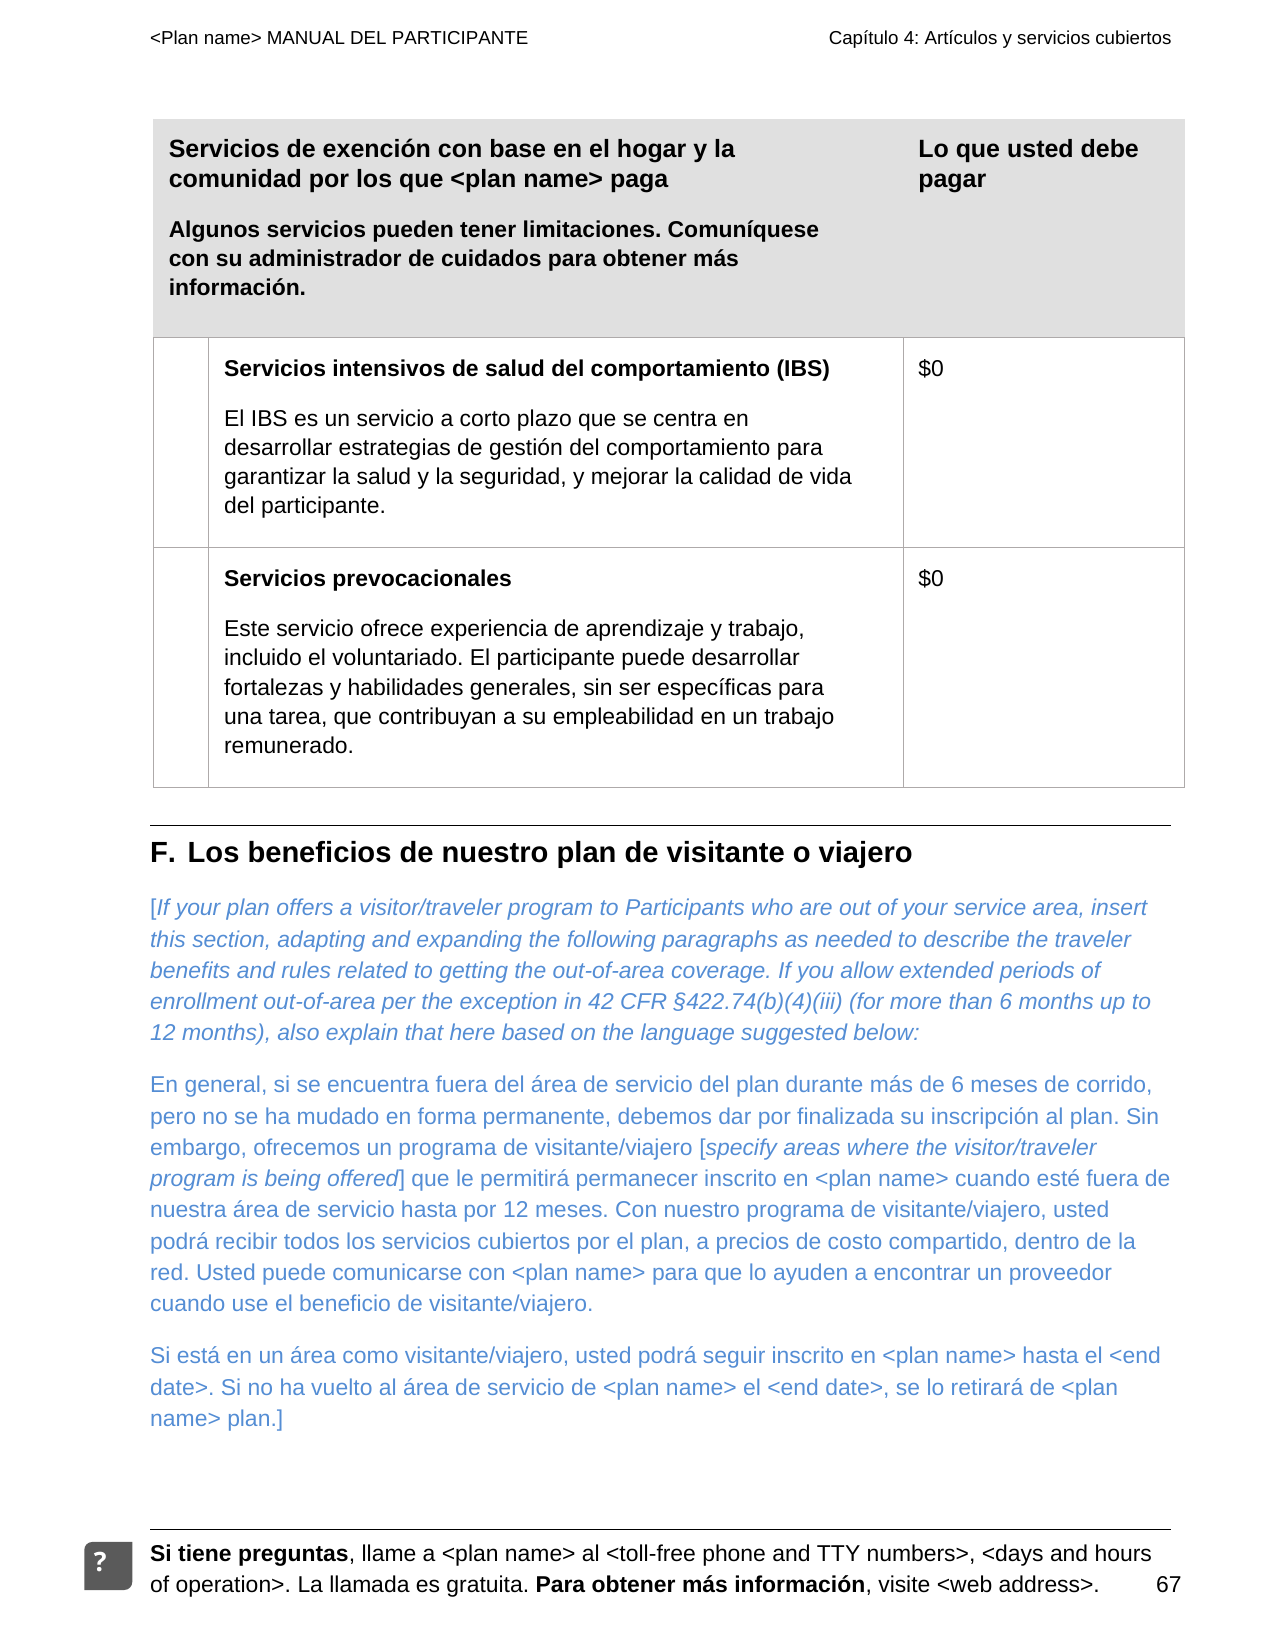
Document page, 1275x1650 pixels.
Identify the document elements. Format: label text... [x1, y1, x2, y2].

table_header Servicios de exención con base en el hogar y la comunidad por los que <plan name> paga Algunos servicios pueden tener limitaciones. Comuníquese con su administrador de cuidados para obtener más información. [154, 120, 903, 337]
text En general, si se encuentra fuera del área de servicio del plan durante más de 6 meses de corrido, pero no se ha mudado en forma permanente, debemos dar por finalizada su inscripción al plan. Sin embargo, ofrecemos un programa de visitante/viajero [specify areas where the visitor/traveler program is being offered] que le permitirá permanecer inscrito en <plan name> cuando esté fuera de nuestra área de servicio hasta por 12 meses. Con nuestro programa de visitante/viajero, usted podrá recibir todos los servicios cubiertos por el plan, a precios de costo compartido, dentro de la red. Usted puede comunicarse con <plan name> para que lo ayuden a encontrar un proveedor cuando use el beneficio de visitante/viajero. [150, 1068, 1171, 1318]
text Si está en un área como visitante/viajero, usted podrá seguir inscrito en <plan name> hasta el <end date>. Si no ha vuelto al área de servicio de <plan name> el <end date>, se lo retirará de <plan name> plan.] [150, 1339, 1171, 1432]
text [If your plan offers a visitor/traveler program to Participants who are out of your service area, insert this section, adapting and expanding the following paragraphs as needed to describe the traveler benefits and rules related to getting the out-of-area coverage. If you allow extended periods of enrollment out-of-area per the exception in 42 CFR §422.74(b)(4)(iii) (for more than 6 months up to 12 months), also explain that here based on the language suggested below: [150, 891, 1171, 1047]
table_cell [154, 548, 208, 787]
table_header Lo que usted debe pagar [904, 120, 1184, 337]
table_cell Servicios prevocacionales Este servicio ofrece experiencia de aprendizaje y trabajo, incluido el voluntariado. El participante puede desarrollar fortalezas y habilidades generales, sin ser específicas para una tarea, que contribuyan a su empleabilidad en un trabajo remunerado. [209, 548, 903, 787]
table_cell Servicios intensivos de salud del comportamiento (IBS) El IBS es un servicio a corto plazo que se centra en desarrollar estrategias de gestión del comportamiento para garantizar la salud y la seguridad, y mejorar la calidad de vida del participante. [209, 338, 903, 547]
table_cell [154, 338, 208, 547]
table_cell $0 [904, 338, 1184, 547]
table_cell $0 [904, 548, 1184, 787]
subtitle Los beneficios de nuestro plan de visitante o viajero [150, 826, 1171, 870]
